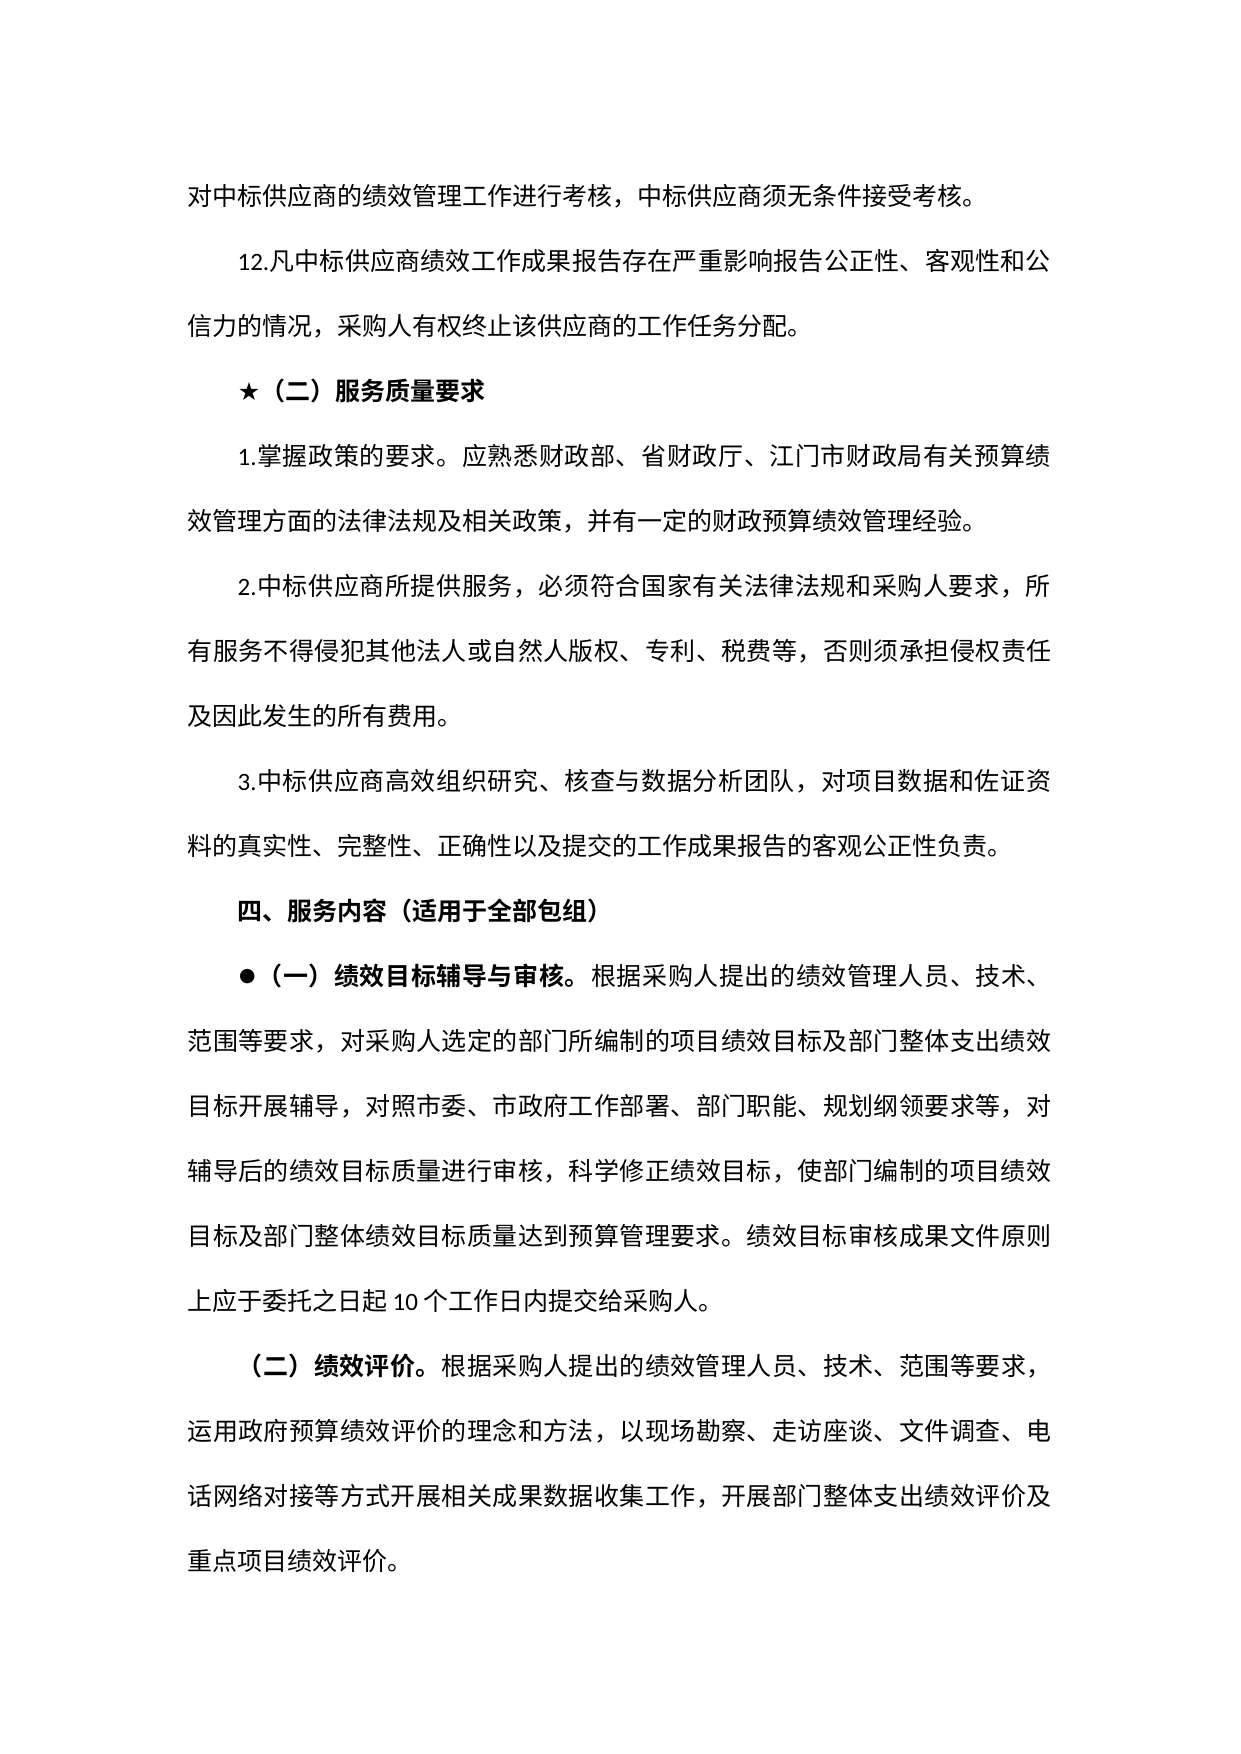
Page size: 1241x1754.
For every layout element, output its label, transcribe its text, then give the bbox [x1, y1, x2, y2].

text 四、服务内容（适用于全部包组） [187, 877, 1053, 942]
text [187, 162, 1053, 227]
text 2.中标供应商所提供服务，必须符合国家有关法律法规和采购人要求，所有服务不得侵犯其他法人或自然人版权、专利、税费等，否则须承担侵权责任及因此发生的所有费用。 [187, 552, 1053, 747]
text ●（一）绩效目标辅导与审核。根据采购人提出的绩效管理人员、技术、范围等要求，对采购人选定的部门所编制的项目绩效目标及部门整体支出绩效目标开展辅导，对照市委、市政府工作部署、部门职能、规划纲领要求等，对辅导后的绩效目标质量进行审核，科学修正绩效目标，使部门编制的项目绩效目标及部门整体绩效目标质量达到预算管理要求。绩效目标审核成果文件原则上应于委托之日起10个工作日内提交给采购人。 [187, 942, 1053, 1332]
text ★（二）服务质量要求 [187, 357, 1053, 422]
text 12.凡中标供应商绩效工作成果报告存在严重影响报告公正性、客观性和公信力的情况，采购人有权终止该供应商的工作任务分配。 [187, 227, 1053, 357]
text 3.中标供应商高效组织研究、核查与数据分析团队，对项目数据和佐证资料的真实性、完整性、正确性以及提交的工作成果报告的客观公正性负责。 [187, 747, 1053, 877]
text 1.掌握政策的要求。应熟悉财政部、省财政厅、江门市财政局有关预算绩效管理方面的法律法规及相关政策，并有一定的财政预算绩效管理经验。 [187, 422, 1053, 552]
text （二）绩效评价。根据采购人提出的绩效管理人员、技术、范围等要求，运用政府预算绩效评价的理念和方法，以现场勘察、走访座谈、文件调查、电话网络对接等方式开展相关成果数据收集工作，开展部门整体支出绩效评价及重点项目绩效评价。 [187, 1332, 1053, 1592]
